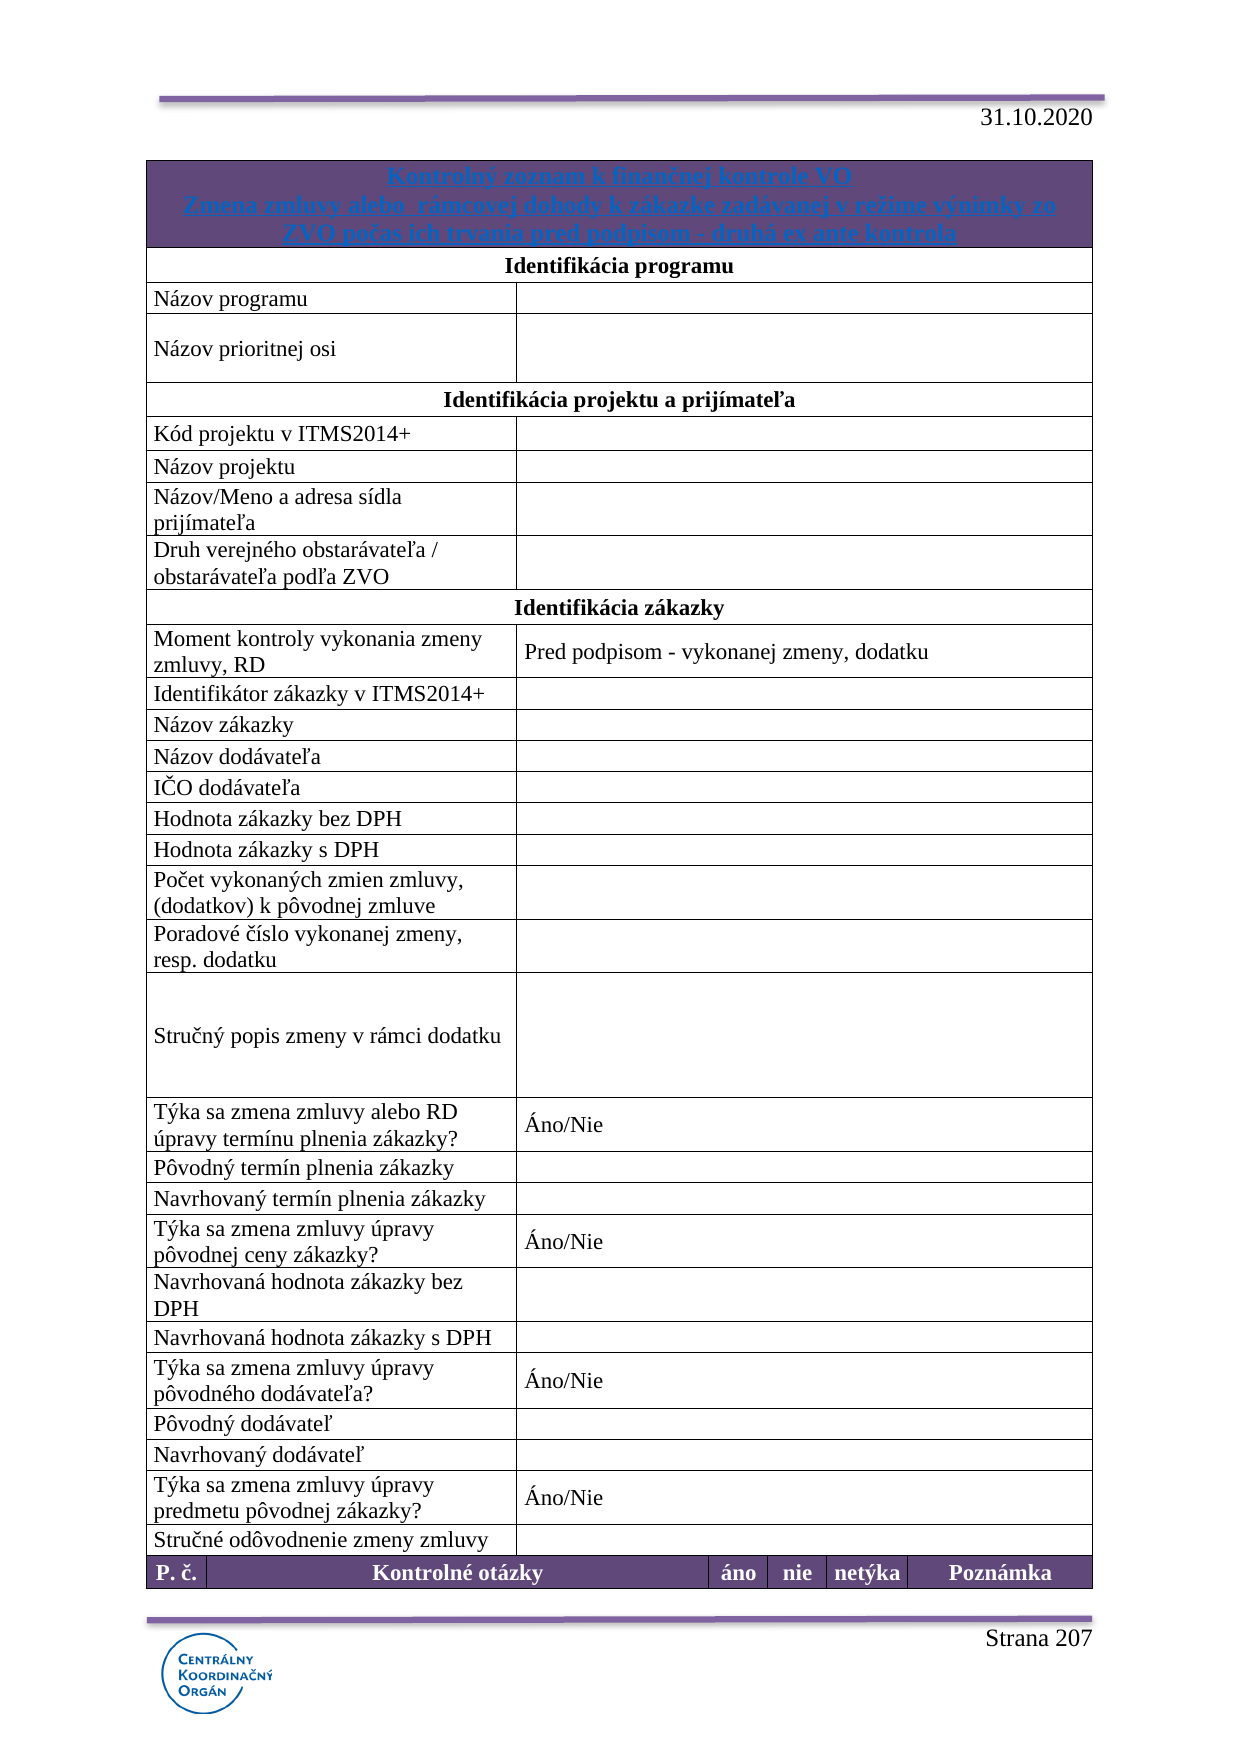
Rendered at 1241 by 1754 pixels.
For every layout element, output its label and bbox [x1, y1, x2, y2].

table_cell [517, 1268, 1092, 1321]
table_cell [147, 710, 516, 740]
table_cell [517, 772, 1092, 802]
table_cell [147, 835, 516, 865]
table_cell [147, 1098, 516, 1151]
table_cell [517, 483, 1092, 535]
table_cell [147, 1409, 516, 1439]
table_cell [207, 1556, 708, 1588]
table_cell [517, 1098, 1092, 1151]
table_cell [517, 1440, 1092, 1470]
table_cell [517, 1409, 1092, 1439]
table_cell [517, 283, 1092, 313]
picture [159, 1631, 272, 1713]
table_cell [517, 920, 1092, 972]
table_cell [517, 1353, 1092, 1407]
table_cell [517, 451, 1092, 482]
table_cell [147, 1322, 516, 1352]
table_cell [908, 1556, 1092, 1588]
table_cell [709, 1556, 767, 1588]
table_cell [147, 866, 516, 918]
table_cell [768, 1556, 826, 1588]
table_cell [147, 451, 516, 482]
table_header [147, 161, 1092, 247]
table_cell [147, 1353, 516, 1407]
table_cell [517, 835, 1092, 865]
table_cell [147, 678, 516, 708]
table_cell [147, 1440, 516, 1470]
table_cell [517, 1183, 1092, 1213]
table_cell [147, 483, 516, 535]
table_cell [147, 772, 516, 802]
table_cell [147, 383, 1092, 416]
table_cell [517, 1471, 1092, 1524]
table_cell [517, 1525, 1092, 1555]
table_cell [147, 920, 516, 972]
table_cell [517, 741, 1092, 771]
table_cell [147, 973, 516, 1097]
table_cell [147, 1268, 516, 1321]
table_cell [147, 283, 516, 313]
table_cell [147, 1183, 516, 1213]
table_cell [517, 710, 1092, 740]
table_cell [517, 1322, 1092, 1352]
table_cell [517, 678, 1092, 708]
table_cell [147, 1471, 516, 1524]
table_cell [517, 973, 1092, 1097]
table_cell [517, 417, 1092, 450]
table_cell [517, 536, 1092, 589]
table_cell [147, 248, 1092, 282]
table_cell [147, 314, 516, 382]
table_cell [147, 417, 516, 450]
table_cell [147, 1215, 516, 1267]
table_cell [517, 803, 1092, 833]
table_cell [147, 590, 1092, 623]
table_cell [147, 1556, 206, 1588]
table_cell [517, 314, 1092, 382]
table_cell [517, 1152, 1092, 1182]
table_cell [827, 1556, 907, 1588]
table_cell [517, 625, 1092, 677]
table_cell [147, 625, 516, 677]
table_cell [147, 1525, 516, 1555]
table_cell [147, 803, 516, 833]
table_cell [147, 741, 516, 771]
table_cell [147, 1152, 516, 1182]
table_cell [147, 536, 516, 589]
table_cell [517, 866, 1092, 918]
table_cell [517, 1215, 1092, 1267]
